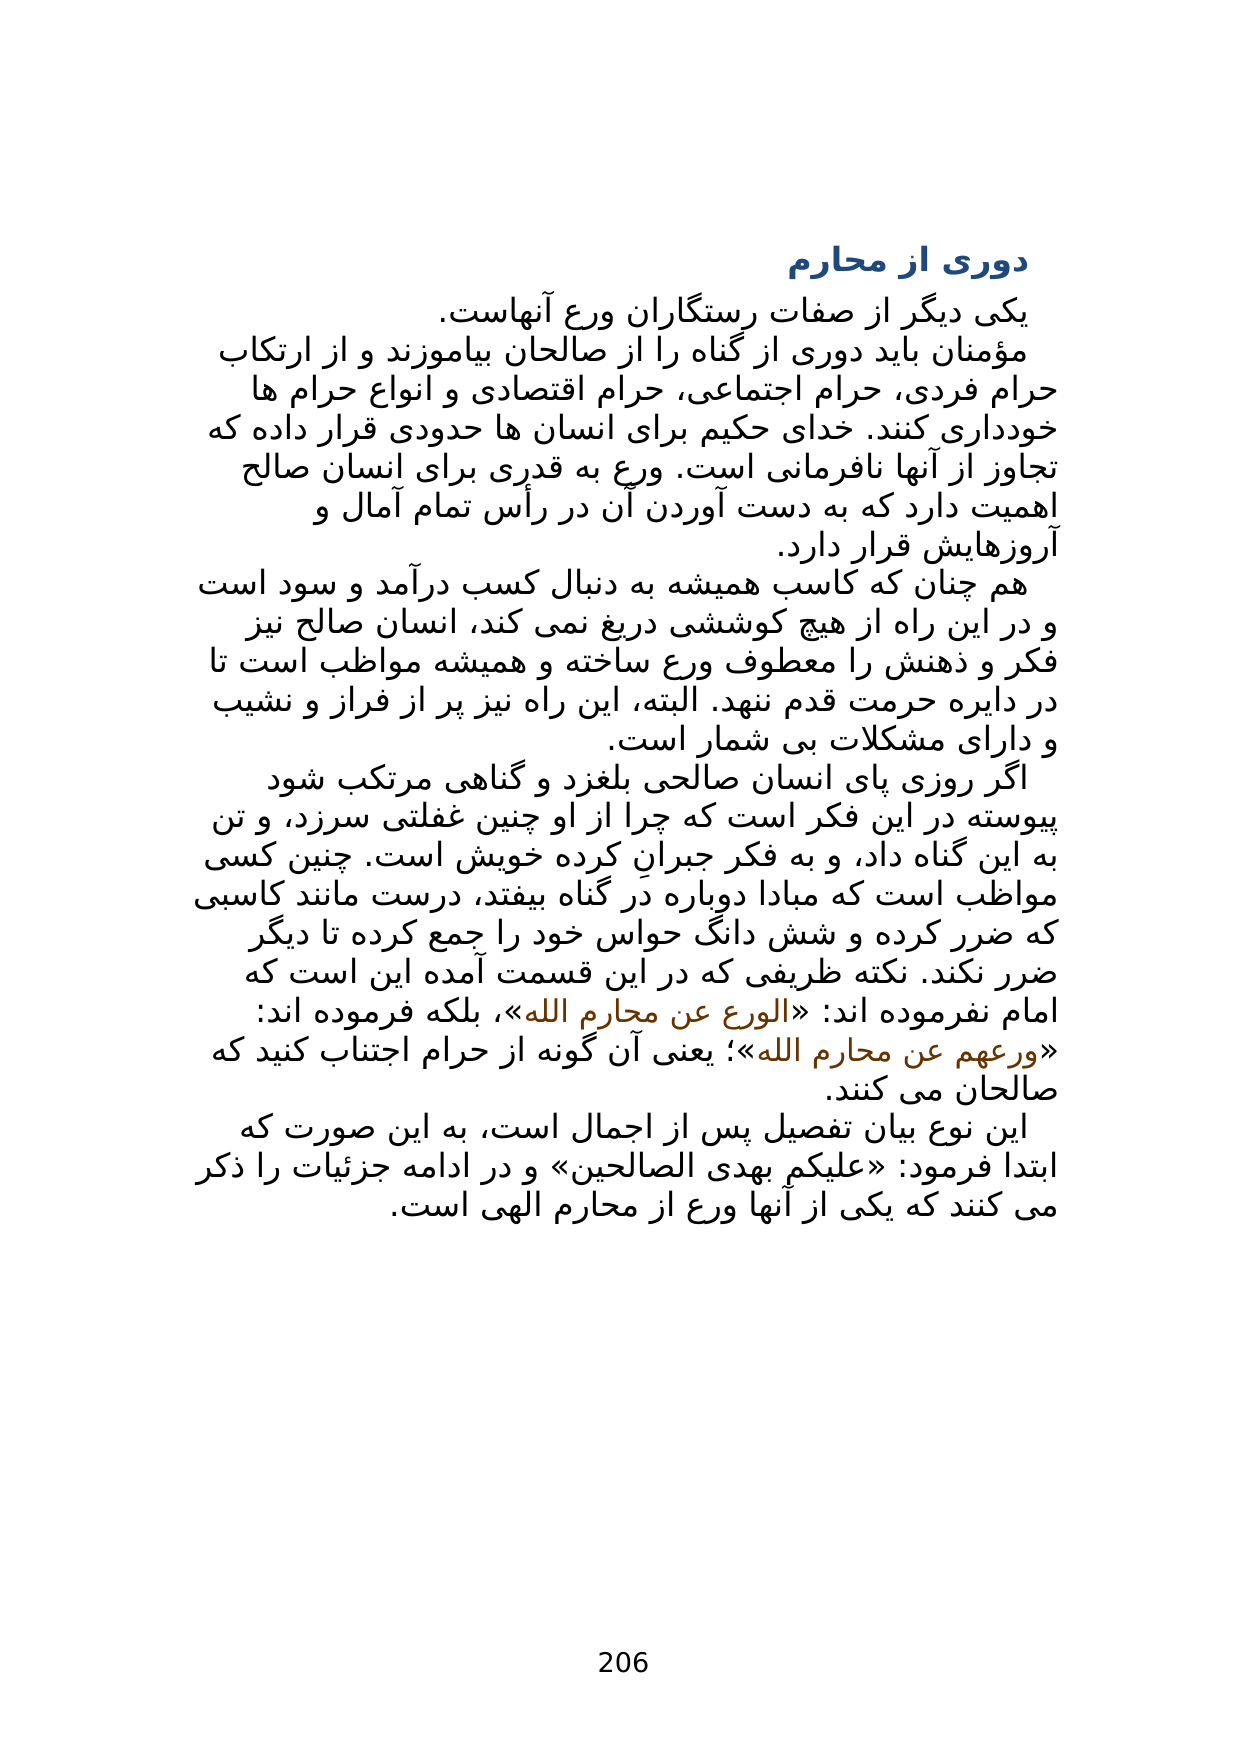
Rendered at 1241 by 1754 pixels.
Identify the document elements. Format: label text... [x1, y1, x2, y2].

text اين نوع بيان تفصيل پس از اجمال است، به اين صورت كه ابتدا فرمود: «عليكم بهدى الصالحين» و در ادامه جزئيات را ذكر مى كنند كه يكى از آنها ورع از محارم الهى است. [187, 1108, 1059, 1224]
subtitle دورى از محارم [187, 241, 1059, 279]
text مؤمنان بايد دورى از گناه را از صالحان بياموزند و از ارتكاب حرام فردى، حرام اجتماعى، حرام اقتصادى و انواع حرام ها خوددارى كنند. خداى حكيم براى انسان ها حدودى قرار داده كه تجاوز از آنها نافرمانى است. ورع به قدرى براى انسان صالح اهميت دارد كه به دست آوردن آن در رأس تمام آمال و آروزهايش قرار دارد. [187, 331, 1059, 564]
text هم چنان كه كاسب هميشه به دنبال كسب درآمد و سود است و در اين راه از هيچ كوششى دريغ نمى كند، انسان صالح نيز فكر و ذهنش را معطوف ورع ساخته و هميشه مواظب است تا در دايره حرمت قدم ننهد. البته، اين راه نيز پر از فراز و نشيب و داراى مشكلات بى شمار است. [187, 564, 1059, 758]
text اگر روزى پاى انسان صالحى بلغزد و گناهى مرتكب شود پيوسته در اين فكر است كه چرا از او چنين غفلتى سرزد، و تن به اين گناه داد، و به فكر جبرانِ كرده خويش است. چنين كسى مواظب است كه مبادا دوباره در گناه بيفتد، درست مانند كاسبى كه ضرر كرده و شش دانگ حواس خود را جمع كرده تا ديگر ضرر نكند. نكته ظريفى كه در اين قسمت آمده اين است كه امام نفرموده اند: «الورع عن محارم الله»، بلكه فرموده اند: «ورعهم عن محارم الله»؛ يعنى آن گونه از حرام اجتناب كنيد كه صالحان مى كنند. [187, 758, 1059, 1108]
text يكى ديگر از صفات رستگاران ورع آنهاست. [187, 292, 1059, 331]
